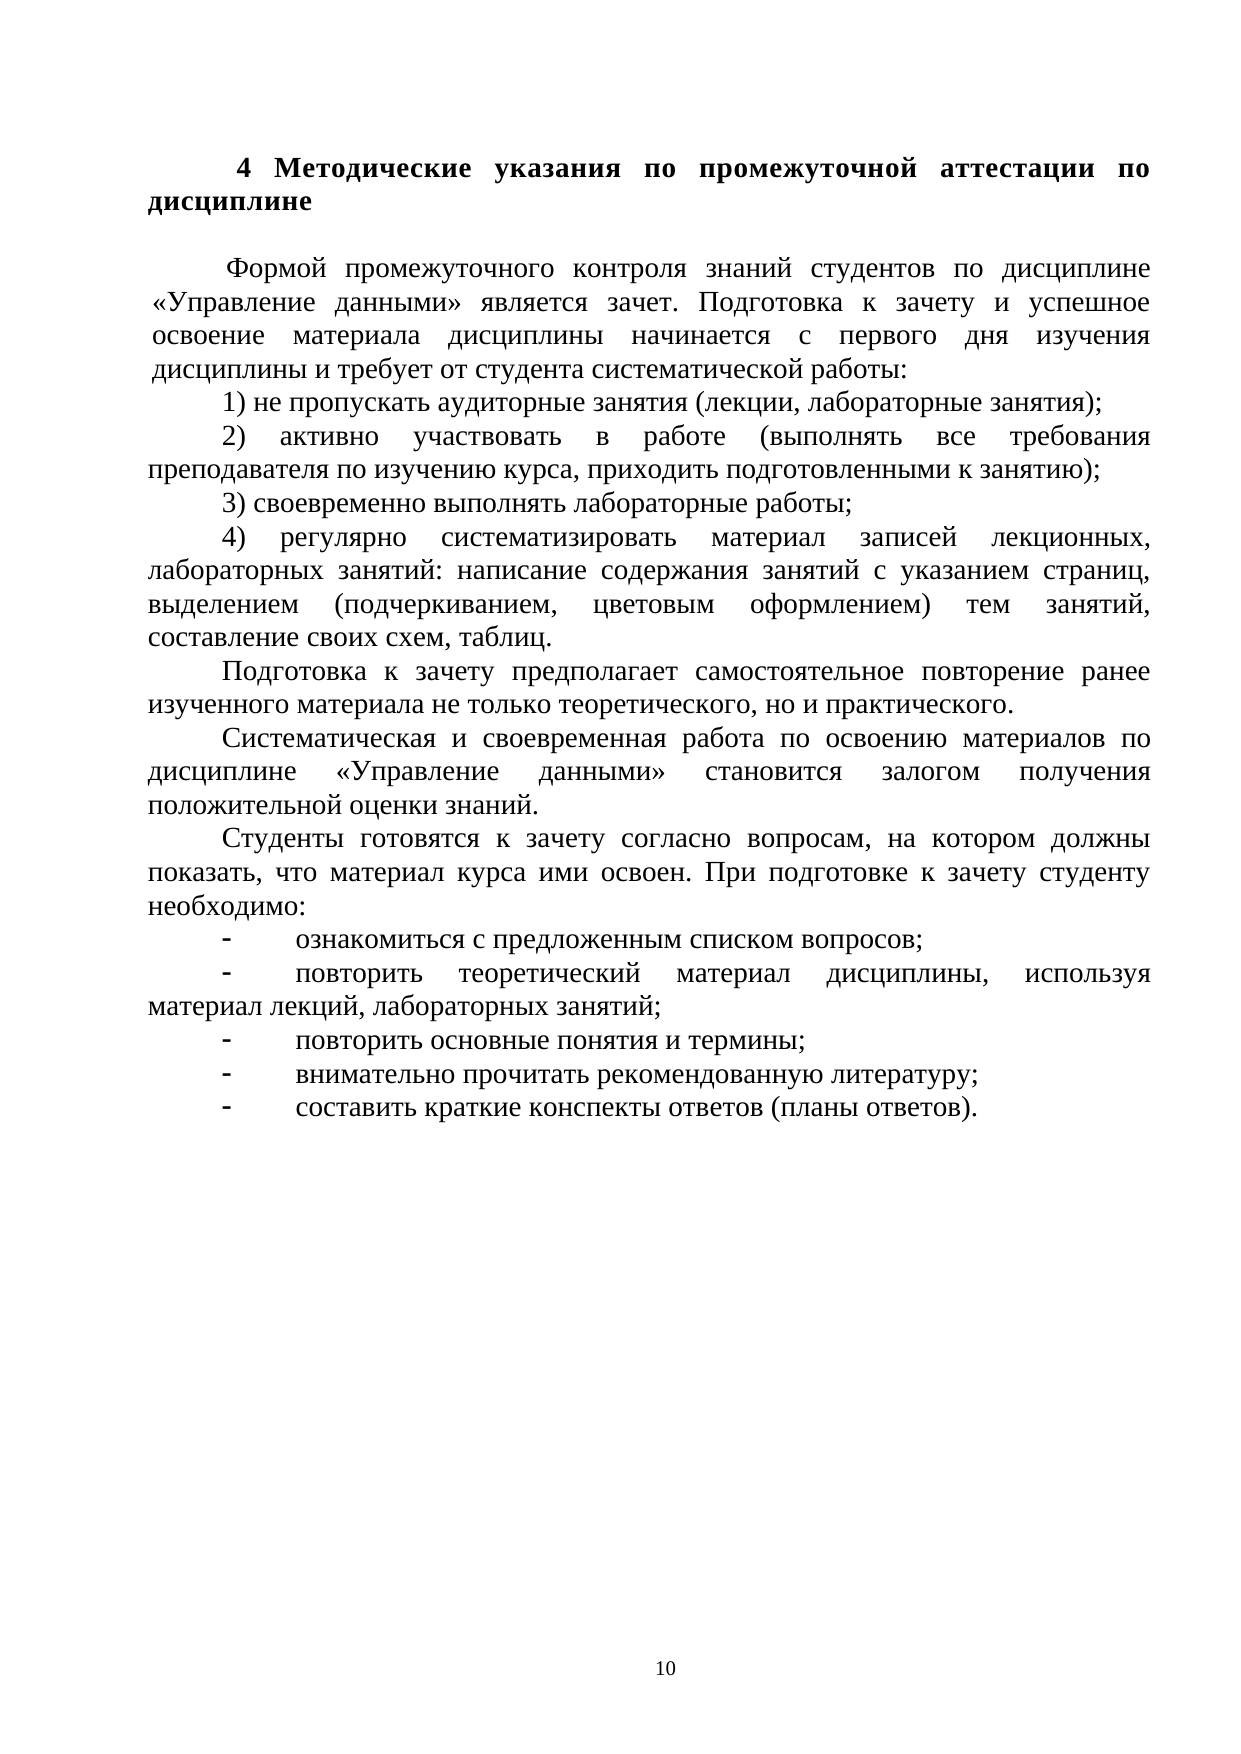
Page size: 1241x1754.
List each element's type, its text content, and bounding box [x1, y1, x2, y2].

text Студенты готовятся к зачету согласно вопросам, на котором должны показать, что материал курса ими освоен. При подготовке к зачету студенту необходимо: [148, 821, 1152, 921]
text 2) активно участвовать в работе (выполнять все требования преподавателя по изучению курса, приходить подготовленными к занятию); [148, 418, 1152, 485]
text 1) не пропускать аудиторные занятия (лекции, лабораторные занятия); [148, 384, 1152, 418]
list ознакомиться с предложенным списком вопросов; [148, 921, 1152, 955]
list повторить теоретический материал дисциплины, используя материал лекций, лабораторных занятий; [148, 955, 1152, 1022]
list составить краткие конспекты ответов (планы ответов). [148, 1089, 1152, 1123]
list повторить основные понятия и термины; [148, 1022, 1152, 1056]
text 4) регулярно систематизировать материал записей лекционных, лабораторных занятий: написание содержания занятий с указанием страниц, выделением (подчеркиванием, цветовым оформлением) тем занятий, составление своих схем, таблиц. [148, 519, 1152, 653]
subtitle 4 Методические указания по промежуточной аттестации по дисциплине [148, 150, 1152, 217]
list внимательно прочитать рекомендованную литературу; [148, 1056, 1152, 1089]
text Систематическая и своевременная работа по освоению материалов по дисциплине «Управление данными» становится залогом получения положительной оценки знаний. [148, 720, 1152, 821]
text Подготовка к зачету предполагает самостоятельное повторение ранее изученного материала не только теоретического, но и практического. [148, 653, 1152, 720]
text 3) своевременно выполнять лабораторные работы; [148, 485, 1152, 519]
text Формой промежуточного контроля знаний студентов по дисциплине «Управление данными» является зачет. Подготовка к зачету и успешное освоение материала дисциплины начинается с первого дня изучения дисциплины и требует от студента систематической работы: [152, 250, 1152, 384]
